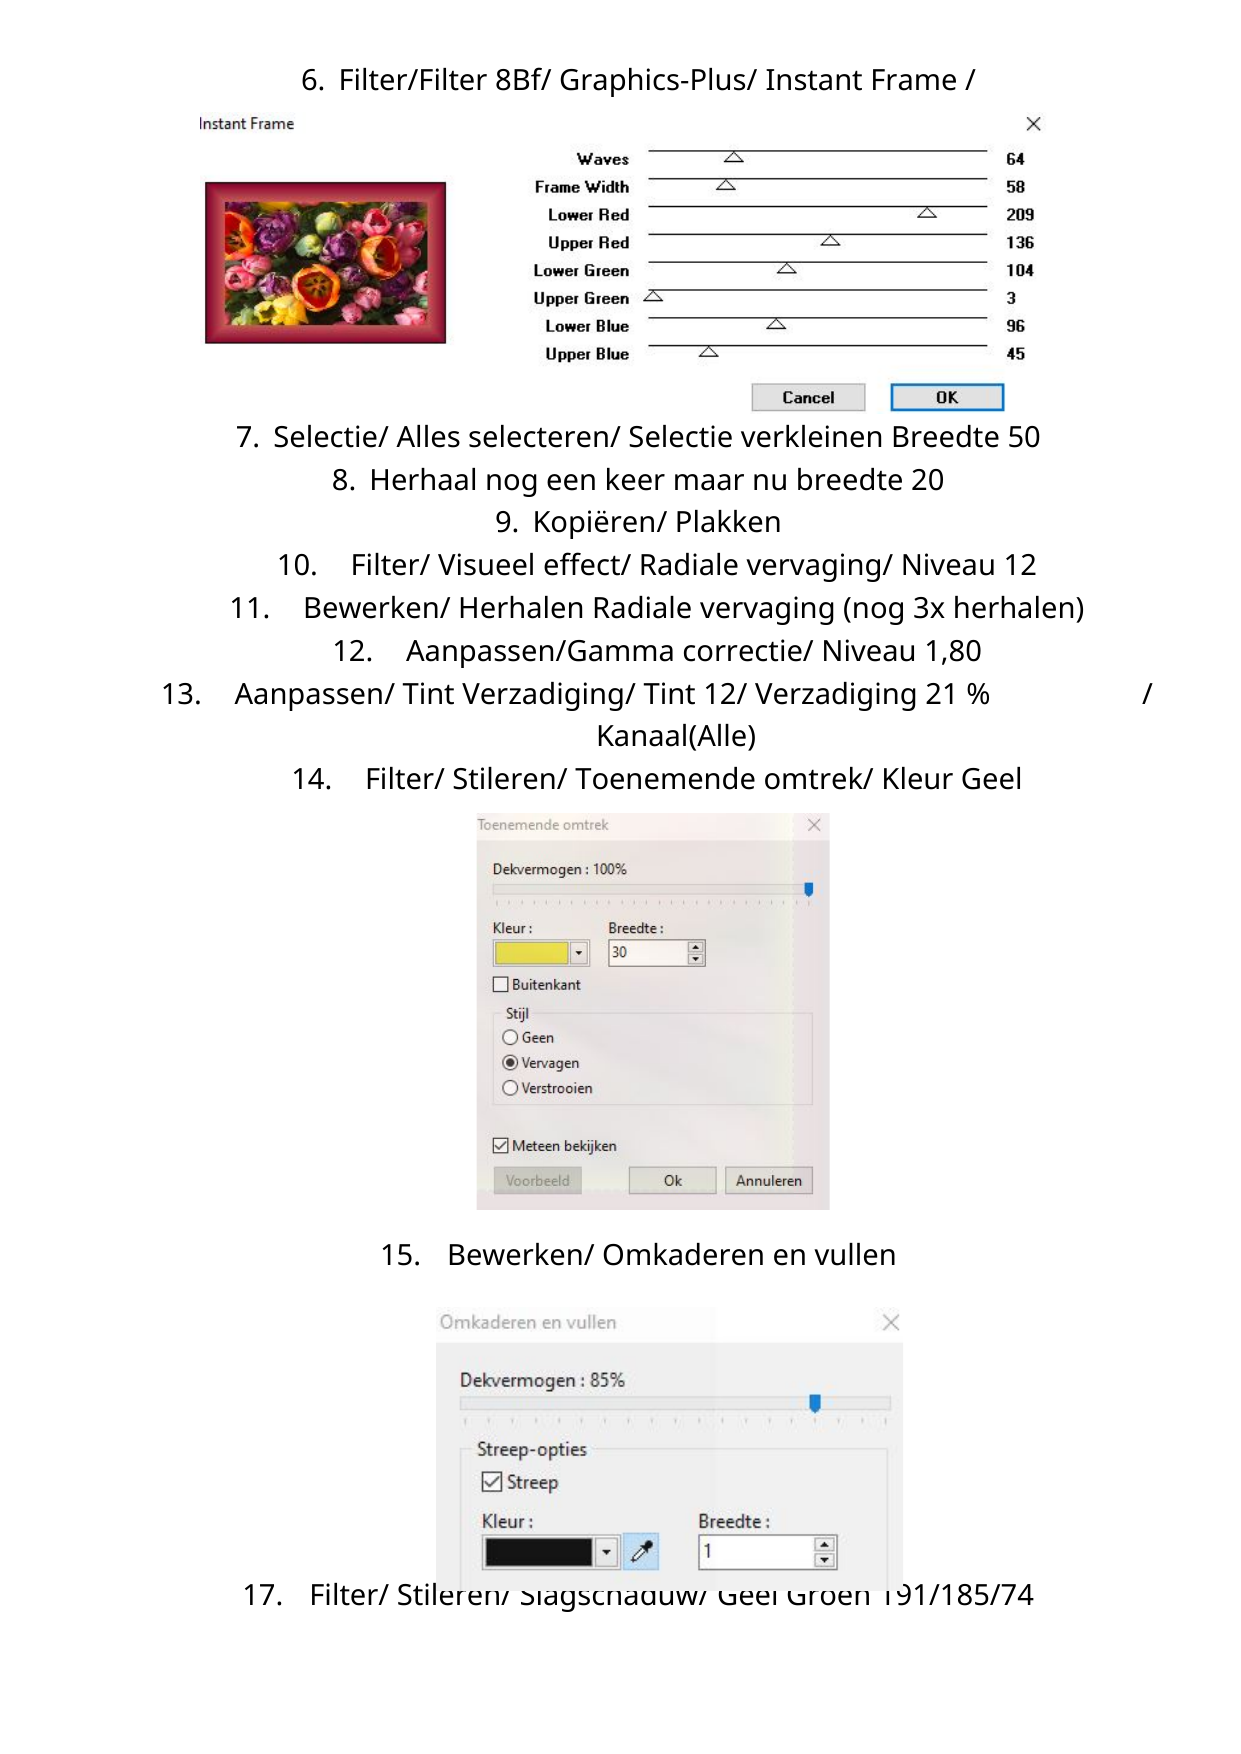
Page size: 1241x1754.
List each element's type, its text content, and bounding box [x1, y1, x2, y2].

list Herhaal nog een keer maar nu breedte 20 [110, 459, 1167, 498]
list Aanpassen/Gamma correctie/ Niveau 1,80 [148, 630, 1167, 670]
list Filter/ Stileren/ Slagschaduw/ Geel Groen 191/185/74 [110, 1574, 1167, 1614]
list Bewerken/ Omkaderen en vullen [110, 1234, 1167, 1274]
picture [436, 1307, 904, 1591]
list Bewerken/ Herhalen Radiale vervaging (nog 3x herhalen) [148, 587, 1167, 627]
list Kopiëren/ Plakken [110, 502, 1167, 541]
list Filter/ Visueel effect/ Radiale vervaging/ Niveau 12 [148, 544, 1167, 584]
list Filter/Filter 8Bf/ Graphics-Plus/ Instant Frame / [110, 59, 1167, 99]
list Selectie/ Alles selecteren/ Selectie verkleinen Breedte 50 [110, 416, 1167, 456]
picture [200, 112, 1047, 414]
list Aanpassen/ Tint Verzadiging/ Tint 12/ Verzadiging 21 % / Kanaal(Alle) [148, 673, 1167, 755]
list Filter/ Stileren/ Toenemende omtrek/ Kleur Geel [148, 758, 1167, 798]
picture [476, 813, 830, 1210]
